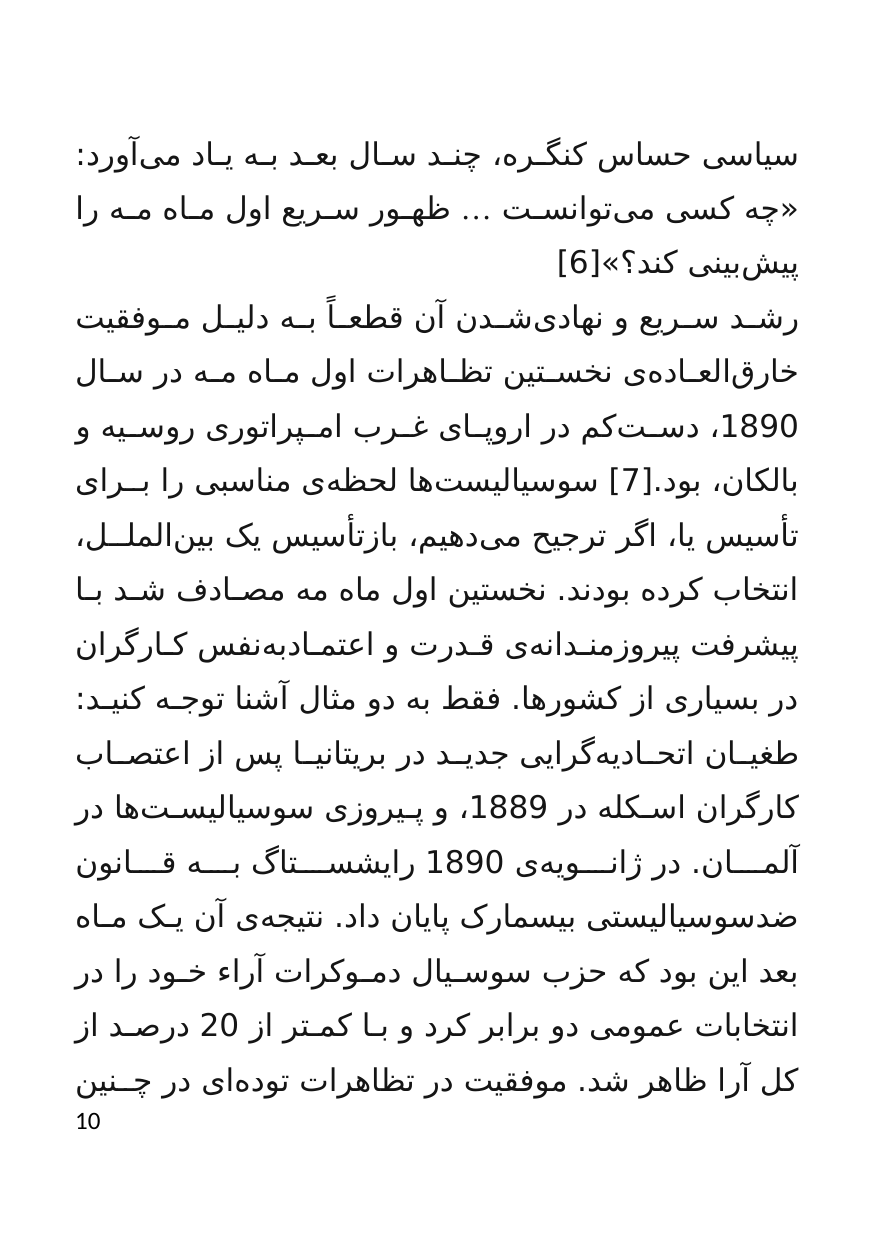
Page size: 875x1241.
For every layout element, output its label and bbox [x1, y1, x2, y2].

text [75, 136, 799, 281]
text [75, 299, 799, 1098]
